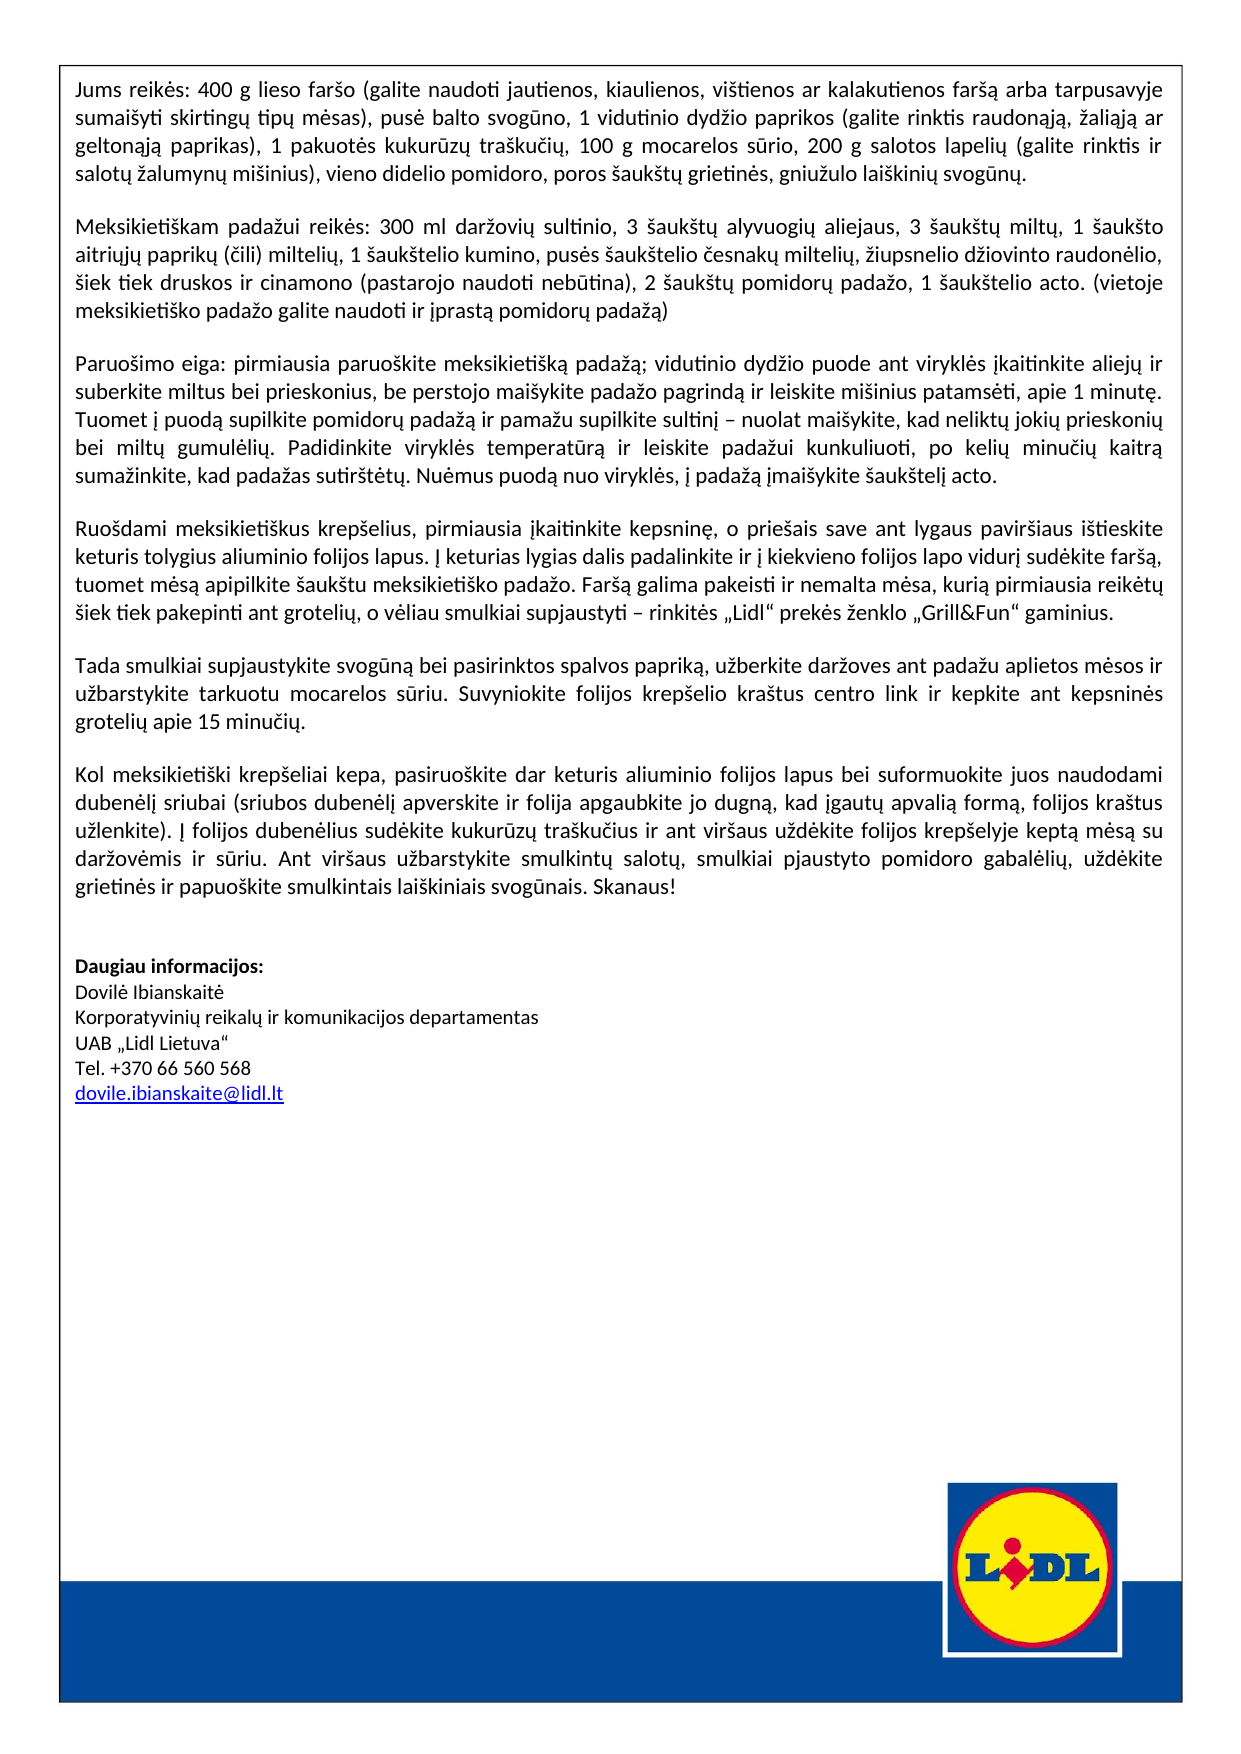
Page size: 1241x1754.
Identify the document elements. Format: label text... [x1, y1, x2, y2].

text Ruošdami meksikietiškus krepšelius, pirmiausia įkaitinkite kepsninę, o priešais save ant lygaus paviršiaus ištieskite keturis tolygius aliuminio folijos lapus. Į keturias lygias dalis padalinkite ir į kiekvieno folijos lapo vidurį sudėkite faršą, tuomet mėsą apipilkite šaukštu meksikietiško padažo. Faršą galima pakeisti ir nemalta mėsa, kurią pirmiausia reikėtų šiek tiek pakepinti ant grotelių, o vėliau smulkiai supjaustyti – rinkitės „Lidl“ prekės ženklo „Grill&Fun“ gaminius. [75, 514, 1165, 626]
text Tada smulkiai supjaustykite svogūną bei pasirinktos spalvos papriką, užberkite daržoves ant padažu aplietos mėsos ir užbarstykite tarkuotu mocarelos sūriu. Suvyniokite folijos krepšelio kraštus centro link ir kepkite ant kepsninės grotelių apie 15 minučių. [75, 651, 1165, 735]
text dovile.ibianskaite@lidl.lt [75, 1081, 1165, 1106]
text Dovilė Ibianskaitė [75, 979, 1165, 1004]
text UAB „Lidl Lietuva“ [75, 1030, 1165, 1055]
text Daugiau informacijos: [75, 953, 1165, 979]
text Paruošimo eiga: pirmiausia paruoškite meksikietišką padažą; vidutinio dydžio puode ant viryklės įkaitinkite aliejų ir suberkite miltus bei prieskonius, be perstojo maišykite padažo pagrindą ir leiskite mišinius patamsėti, apie 1 minutę. Tuomet į puodą supilkite pomidorų padažą ir pamažu supilkite sultinį – nuolat maišykite, kad neliktų jokių prieskonių bei miltų gumulėlių. Padidinkite viryklės temperatūrą ir leiskite padažui kunkuliuoti, po kelių minučių kaitrą sumažinkite, kad padažas sutirštėtų. Nuėmus puodą nuo viryklės, į padažą įmaišykite šaukštelį acto. [75, 349, 1165, 489]
text Meksikietiškam padažui reikės: 300 ml daržovių sultinio, 3 šaukštų alyvuogių aliejaus, 3 šaukštų miltų, 1 šaukšto aitriųjų paprikų (čili) miltelių, 1 šaukštelio kumino, pusės šaukštelio česnakų miltelių, žiupsnelio džiovinto raudonėlio, šiek tiek druskos ir cinamono (pastarojo naudoti nebūtina), 2 šaukštų pomidorų padažo, 1 šaukštelio acto. (vietoje meksikietiško padažo galite naudoti ir įprastą pomidorų padažą) [75, 212, 1165, 324]
text Jums reikės: 400 g lieso faršo (galite naudoti jautienos, kiaulienos, vištienos ar kalakutienos faršą arba tarpusavyje sumaišyti skirtingų tipų mėsas), pusė balto svogūno, 1 vidutinio dydžio paprikos (galite rinktis raudonąją, žaliąją ar geltonąją paprikas), 1 pakuotės kukurūzų traškučių, 100 g mocarelos sūrio, 200 g salotos lapelių (galite rinktis ir salotų žalumynų mišinius), vieno didelio pomidoro, poros šaukštų grietinės, gniužulo laiškinių svogūnų. [75, 75, 1165, 187]
text Korporatyvinių reikalų ir komunikacijos departamentas [75, 1004, 1165, 1030]
picture [0, 6, 1241, 1754]
text Kol meksikietiški krepšeliai kepa, pasiruoškite dar keturis aliuminio folijos lapus bei suformuokite juos naudodami dubenėlį sriubai (sriubos dubenėlį apverskite ir folija apgaubkite jo dugną, kad įgautų apvalią formą, folijos kraštus užlenkite). Į folijos dubenėlius sudėkite kukurūzų traškučius ir ant viršaus uždėkite folijos krepšelyje keptą mėsą su daržovėmis ir sūriu. Ant viršaus užbarstykite smulkintų salotų, smulkiai pjaustyto pomidoro gabalėlių, uždėkite grietinės ir papuoškite smulkintais laiškiniais svogūnais. Skanaus! [75, 760, 1165, 901]
text Tel. +370 66 560 568 [75, 1055, 1165, 1081]
